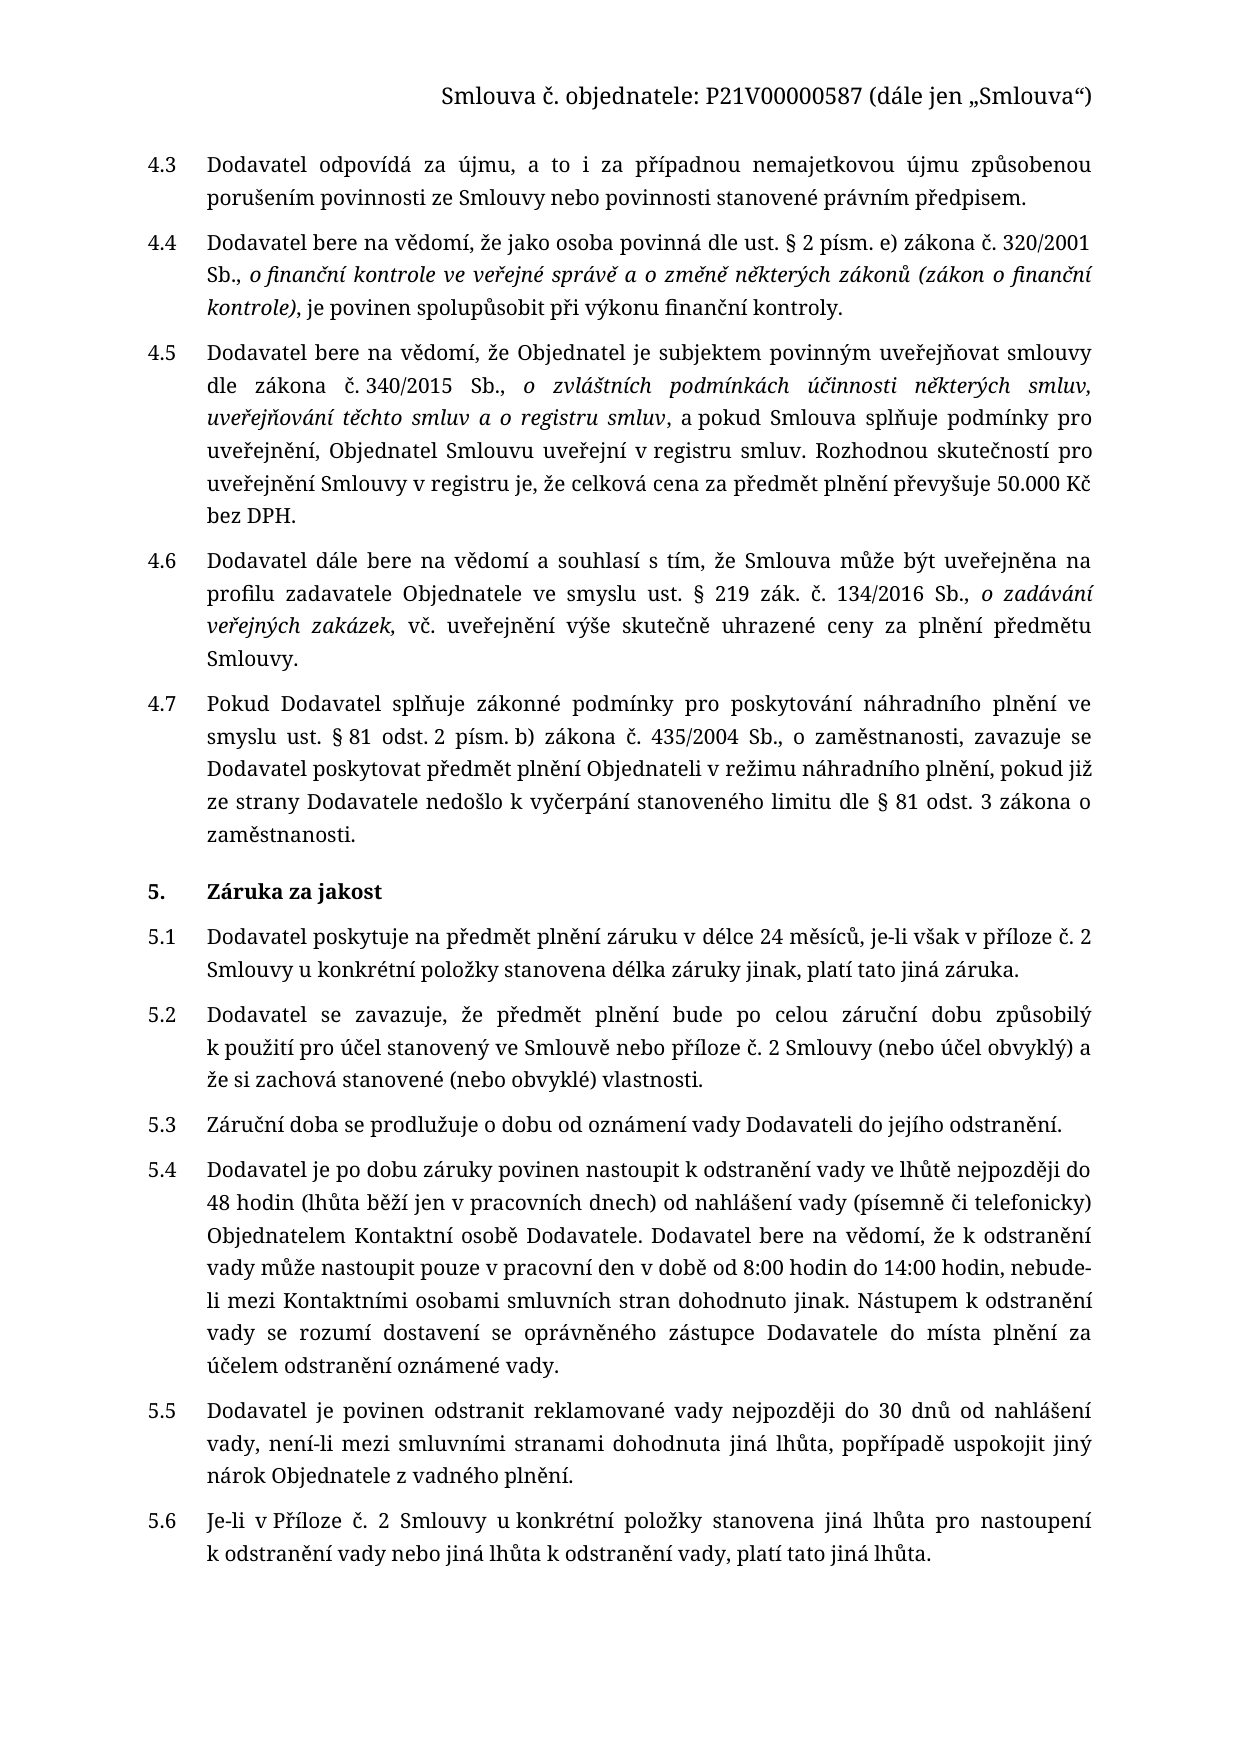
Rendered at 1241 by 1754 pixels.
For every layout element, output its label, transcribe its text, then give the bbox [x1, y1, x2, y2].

list Dodavatel se zavazuje, že předmět plnění bude po celou záruční dobu způsobilý k použití pro účel stanovený ve Smlouvě nebo příloze č. 2 Smlouvy (nebo účel obvyklý) a že si zachová stanovené (nebo obvyklé) vlastnosti. [148, 1000, 1093, 1094]
list Dodavatel poskytuje na předmět plnění záruku v délce 24 měsíců, je-li však v příloze č. 2 Smlouvy u konkrétní položky stanovena délka záruky jinak, platí tato jiná záruka. [148, 922, 1093, 983]
list Je-li v Příloze č. 2 Smlouvy u konkrétní položky stanovena jiná lhůta pro nastoupení k odstranění vady nebo jiná lhůta k odstranění vady, platí tato jiná lhůta. [148, 1507, 1093, 1568]
list Dodavatel odpovídá za újmu, a to i za případnou nemajetkovou újmu způsobenou porušením povinnosti ze Smlouvy nebo povinnosti stanovené právním předpisem. [148, 150, 1093, 211]
list Záruční doba se prodlužuje o dobu od oznámení vady Dodavateli do jejího odstranění. [148, 1110, 1093, 1139]
list Dodavatel je povinen odstranit reklamované vady nejpozději do 30 dnů od nahlášení vady, není-li mezi smluvními stranami dohodnuta jiná lhůta, popřípadě uspokojit jiný nárok Objednatele z vadného plnění. [148, 1396, 1093, 1490]
list Dodavatel je po dobu záruky povinen nastoupit k odstranění vady ve lhůtě nejpozději do 48 hodin (lhůta běží jen v pracovních dnech) od nahlášení vady (písemně či telefonicky) Objednatelem Kontaktní osobě Dodavatele. Dodavatel bere na vědomí, že k odstranění vady může nastoupit pouze v pracovní den v době od 8:00 hodin do 14:00 hodin, nebude-li mezi Kontaktními osobami smluvních stran dohodnuto jinak. Nástupem k odstranění vady se rozumí dostavení se oprávněného zástupce Dodavatele do místa plnění za účelem odstranění oznámené vady. [148, 1156, 1093, 1379]
list Záruka za jakost [148, 877, 1093, 906]
list Dodavatel dále bere na vědomí a souhlasí s tím, že Smlouva může být uveřejněna na profilu zadavatele Objednatele ve smyslu ust. § 219 zák. č. 134/2016 Sb., o zadávání veřejných zakázek, vč. uveřejnění výše skutečně uhrazené ceny za plnění předmětu Smlouvy. [148, 546, 1093, 673]
list Pokud Dodavatel splňuje zákonné podmínky pro poskytování náhradního plnění ve smyslu ust. § 81 odst. 2 písm. b) zákona č. 435/2004 Sb., o zaměstnanosti, zavazuje se Dodavatel poskytovat předmět plnění Objednateli v režimu náhradního plnění, pokud již ze strany Dodavatele nedošlo k vyčerpání stanoveného limitu dle § 81 odst. 3 zákona o zaměstnanosti. [148, 689, 1093, 848]
list Dodavatel bere na vědomí, že jako osoba povinná dle ust. § 2 písm. e) zákona č. 320/2001 Sb., o finanční kontrole ve veřejné správě a o změně některých zákonů (zákon o finanční kontrole), je povinen spolupůsobit při výkonu finanční kontroly. [148, 228, 1093, 322]
list Dodavatel bere na vědomí, že Objednatel je subjektem povinným uveřejňovat smlouvy dle zákona č. 340/2015 Sb., o zvláštních podmínkách účinnosti některých smluv, uveřejňování těchto smluv a o registru smluv, a pokud Smlouva splňuje podmínky pro uveřejnění, Objednatel Smlouvu uveřejní v registru smluv. Rozhodnou skutečností pro uveřejnění Smlouvy v registru je, že celková cena za předmět plnění převyšuje 50.000 Kč bez DPH. [148, 338, 1093, 530]
